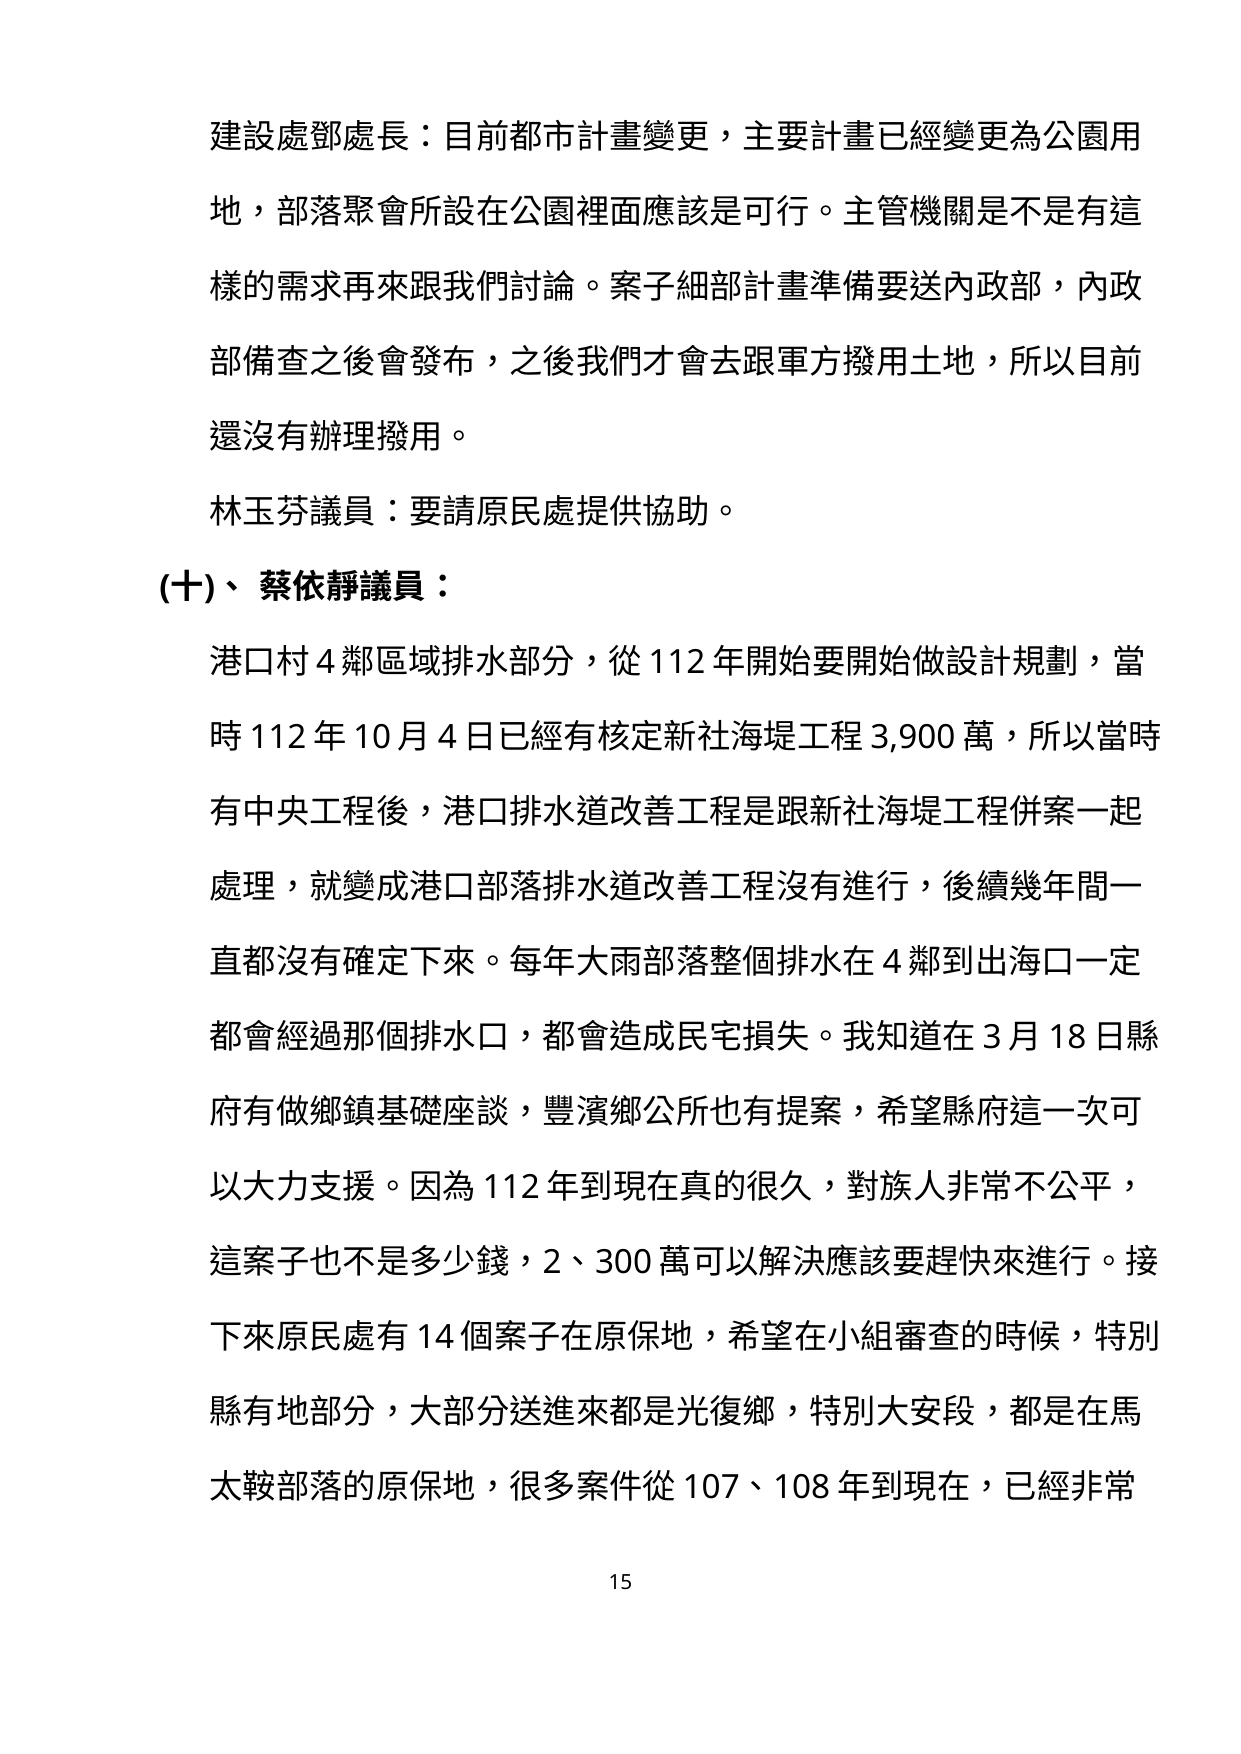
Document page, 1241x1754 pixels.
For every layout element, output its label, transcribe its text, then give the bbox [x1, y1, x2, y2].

list 蔡依靜議員： [159, 547, 1164, 622]
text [209, 622, 1164, 1522]
text 建設處鄧處長：目前都市計畫變更，主要計畫已經變更為公園用地，部落聚會所設在公園裡面應該是可行。主管機關是不是有這樣的需求再來跟我們討論。案子細部計畫準備要送內政部，內政部備查之後會發布，之後我們才會去跟軍方撥用土地，所以目前還沒有辦理撥用。 [209, 97, 1164, 472]
text 林玉芬議員：要請原民處提供協助。 [209, 472, 1164, 547]
